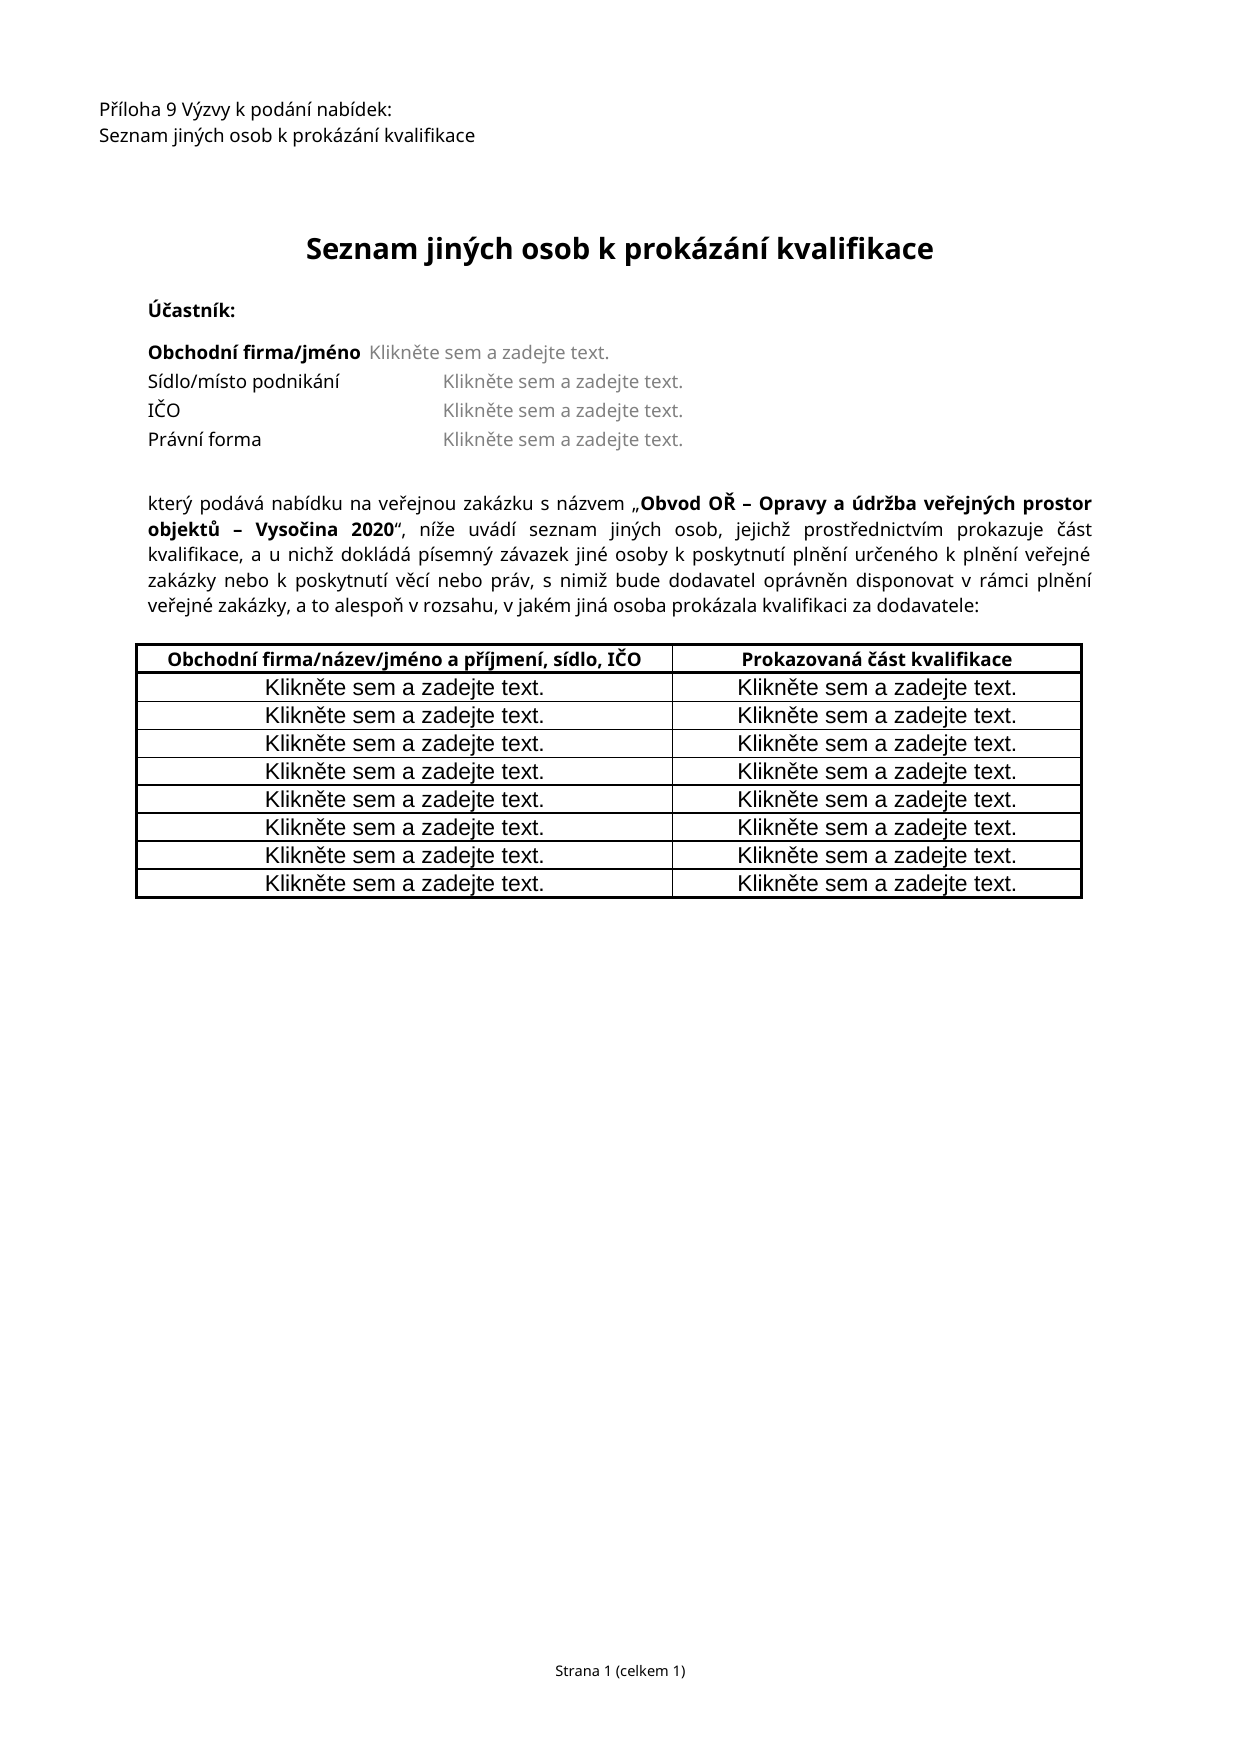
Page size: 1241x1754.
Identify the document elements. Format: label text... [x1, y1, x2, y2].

text Sídlo/místo podnikání [148, 365, 1093, 394]
text Právní forma [148, 423, 1093, 452]
text který podává nabídku na veřejnou zakázku s názvem „Obvod OŘ – Opravy a údržba veřejných prostor objektů – Vysočina 2020“, níže uvádí seznam jiných osob, jejichž prostřednictvím prokazuje část kvalifikace, a u nichž dokládá písemný závazek jiné osoby k poskytnutí plnění určeného k plnění veřejné zakázky nebo k poskytnutí věcí nebo práv, s nimiž bude dodavatel oprávněn disponovat v rámci plnění veřejné zakázky, a to alespoň v rozsahu, v jakém jiná osoba prokázala kvalifikaci za dodavatele: [148, 490, 1093, 618]
text Účastník: [148, 293, 1093, 324]
text Obchodní firma/jméno [148, 336, 1093, 365]
table_header Prokazovaná část kvalifikace [673, 646, 1080, 671]
text IČO [148, 394, 1093, 423]
table_header Obchodní firma/název/jméno a příjmení, sídlo, IČO [138, 646, 672, 671]
title Seznam jiných osob k prokázání kvalifikace [148, 228, 1093, 268]
